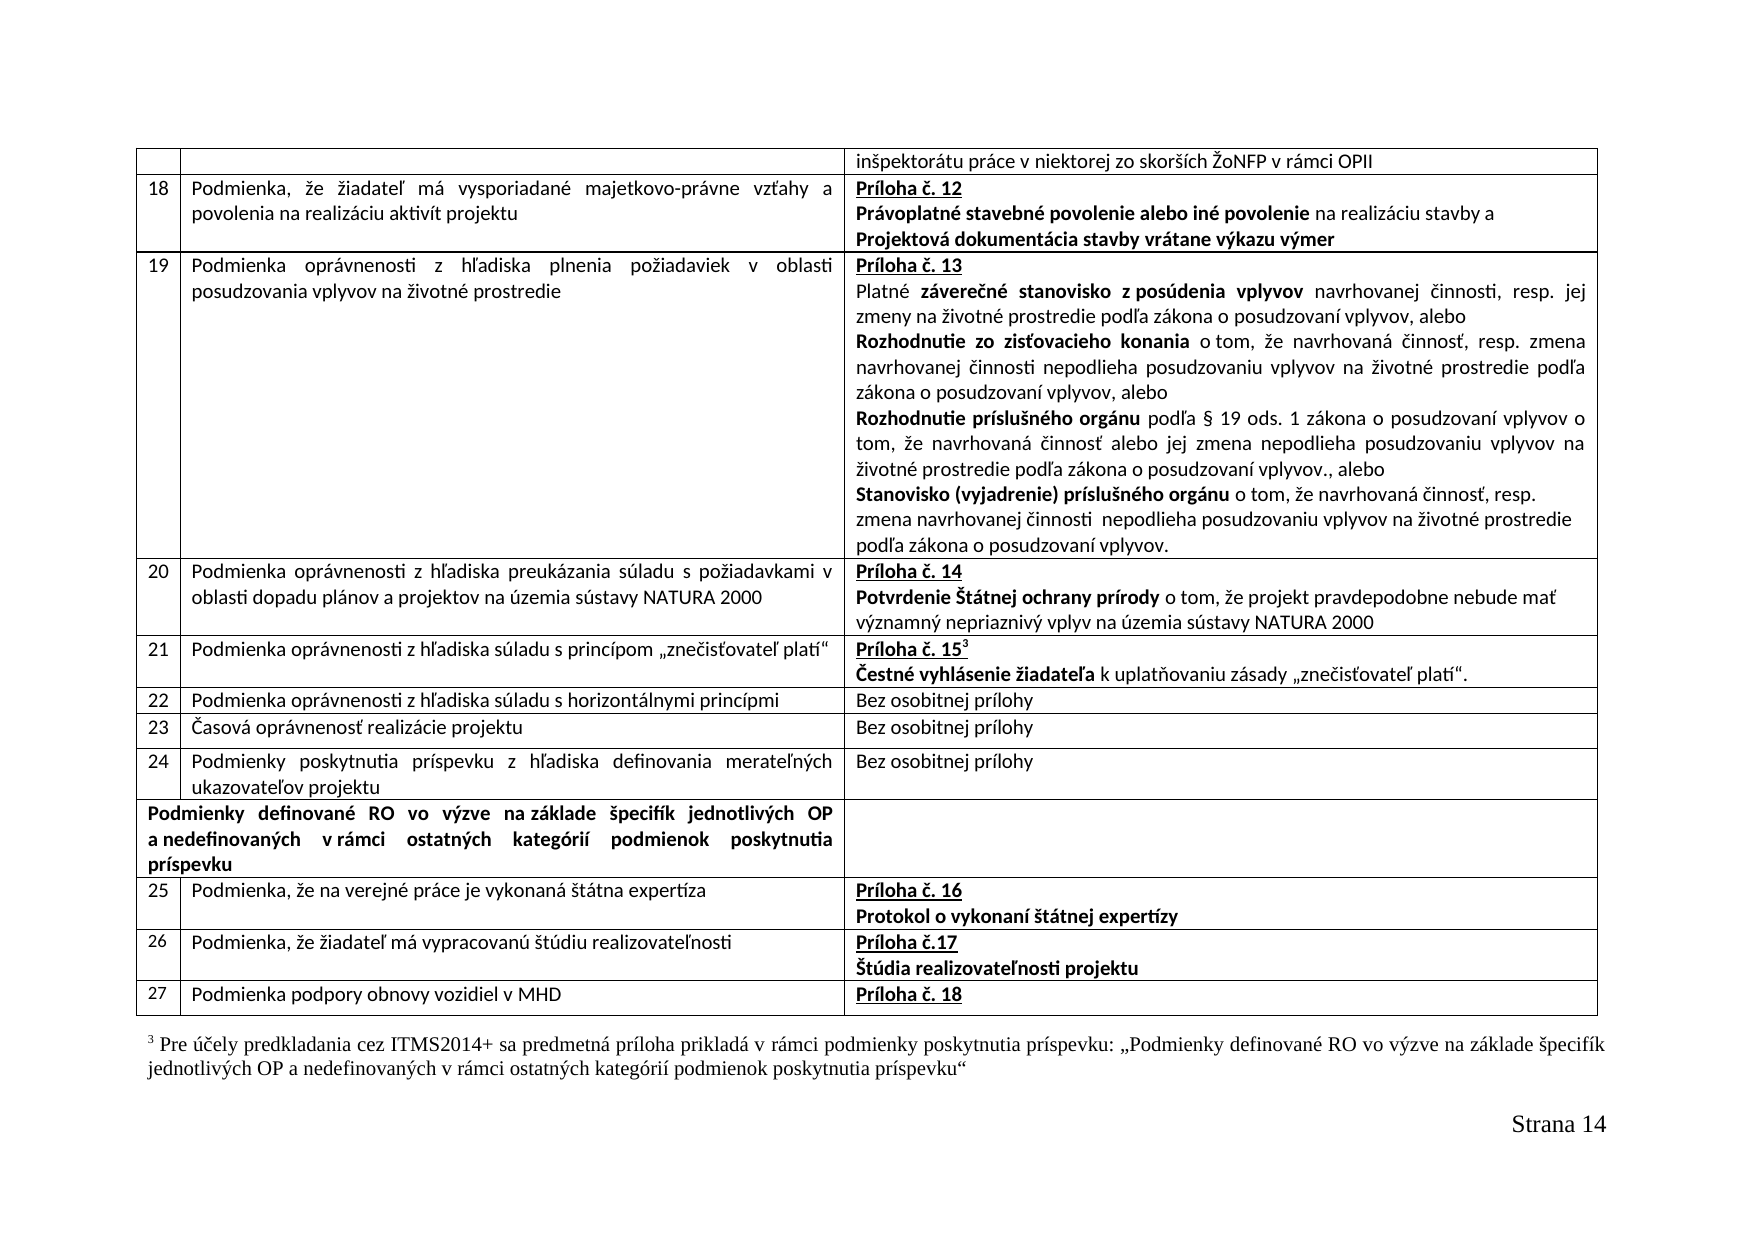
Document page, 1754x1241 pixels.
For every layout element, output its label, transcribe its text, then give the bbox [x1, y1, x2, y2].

table_cell 19 [137, 253, 180, 557]
table_cell Príloha č. 12 Právoplatné stavebné povolenie alebo iné povolenie na realizáciu stavby a Projektová dokumentácia stavby vrátane výkazu výmer [845, 175, 1597, 251]
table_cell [181, 981, 844, 1015]
table_cell Príloha č. 13 Platné záverečné stanovisko z posúdenia vplyvov navrhovanej činnosti, resp. jej zmeny na životné prostredie podľa zákona o posudzovaní vplyvov, alebo Rozhodnutie zo zisťovacieho konania o tom, že navrhovaná činnosť, resp. zmena navrhovanej činnosti nepodlieha posudzovaniu vplyvov na životné prostredie podľa zákona o posudzovaní vplyvov, alebo Rozhodnutie príslušného orgánu podľa § 19 ods. 1 zákona o posudzovaní vplyvov o tom, že navrhovaná činnosť alebo jej zmena nepodlieha posudzovaniu vplyvov na životné prostredie podľa zákona o posudzovaní vplyvov., alebo Stanovisko (vyjadrenie) príslušného orgánu o tom, že navrhovaná činnosť, resp. zmena navrhovanej činnosti nepodlieha posudzovaniu vplyvov na životné prostredie podľa zákona o posudzovaní vplyvov. [845, 253, 1597, 557]
table_cell Bez osobitnej prílohy [845, 749, 1597, 799]
table_cell Príloha č.17 Štúdia realizovateľnosti projektu [845, 930, 1597, 980]
table_cell Príloha č. 14 Potvrdenie Štátnej ochrany prírody o tom, že projekt pravdepodobne nebude mať významný nepriaznivý vplyv na územia sústavy NATURA 2000 [845, 559, 1597, 635]
table_cell 23 [137, 714, 180, 747]
table_cell 21 [137, 636, 180, 687]
table_cell Podmienka, že žiadateľ má vysporiadané majetkovo-právne vzťahy a povolenia na realizáciu aktivít projektu [181, 175, 844, 251]
table_cell Podmienky poskytnutia príspevku z hľadiska definovania merateľných ukazovateľov projektu [181, 749, 844, 799]
table_cell 20 [137, 559, 180, 635]
table_cell Podmienka oprávnenosti z hľadiska súladu s horizontálnymi princípmi [181, 688, 844, 713]
table_cell Príloha č. 15 Čestné vyhlásenie žiadateľa k uplatňovaniu zásady „znečisťovateľ platí“. [845, 636, 1597, 687]
table_cell Podmienka oprávnenosti z hľadiska preukázania súladu s požiadavkami v oblasti dopadu plánov a projektov na územia sústavy NATURA 2000 [181, 559, 844, 635]
table_cell Príloha č. 16 Protokol o vykonaní štátnej expertízy [845, 878, 1597, 928]
table_cell 26 [137, 930, 180, 980]
table_cell 17 [137, 149, 180, 174]
table_cell 24 [137, 749, 180, 799]
table_cell Podmienka oprávnenosti z hľadiska súladu s princípom „znečisťovateľ platí“ [181, 636, 844, 687]
table_cell 25 [137, 878, 180, 928]
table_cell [845, 981, 1597, 1015]
table_cell 27 [137, 981, 180, 1015]
table_cell Podmienka oprávnenosti z hľadiska plnenia požiadaviek v oblasti posudzovania vplyvov na životné prostredie [181, 253, 844, 557]
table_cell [845, 149, 1597, 174]
table_cell 18 [137, 175, 180, 251]
table_cell Podmienky definované RO vo výzve na základe špecifík jednotlivých OP a nedefinovaných v rámci ostatných kategórií podmienok poskytnutia príspevku [137, 800, 844, 877]
table_cell Časová oprávnenosť realizácie projektu [181, 714, 844, 747]
table_cell Podmienka, že na verejné práce je vykonaná štátna expertíza [181, 878, 844, 928]
table_cell 22 [137, 688, 180, 713]
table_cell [181, 149, 844, 174]
table_cell Podmienka, že žiadateľ má vypracovanú štúdiu realizovateľnosti [181, 930, 844, 980]
table_cell Bez osobitnej prílohy [845, 714, 1597, 747]
table_cell [845, 800, 1597, 877]
table_cell Bez osobitnej prílohy [845, 688, 1597, 713]
